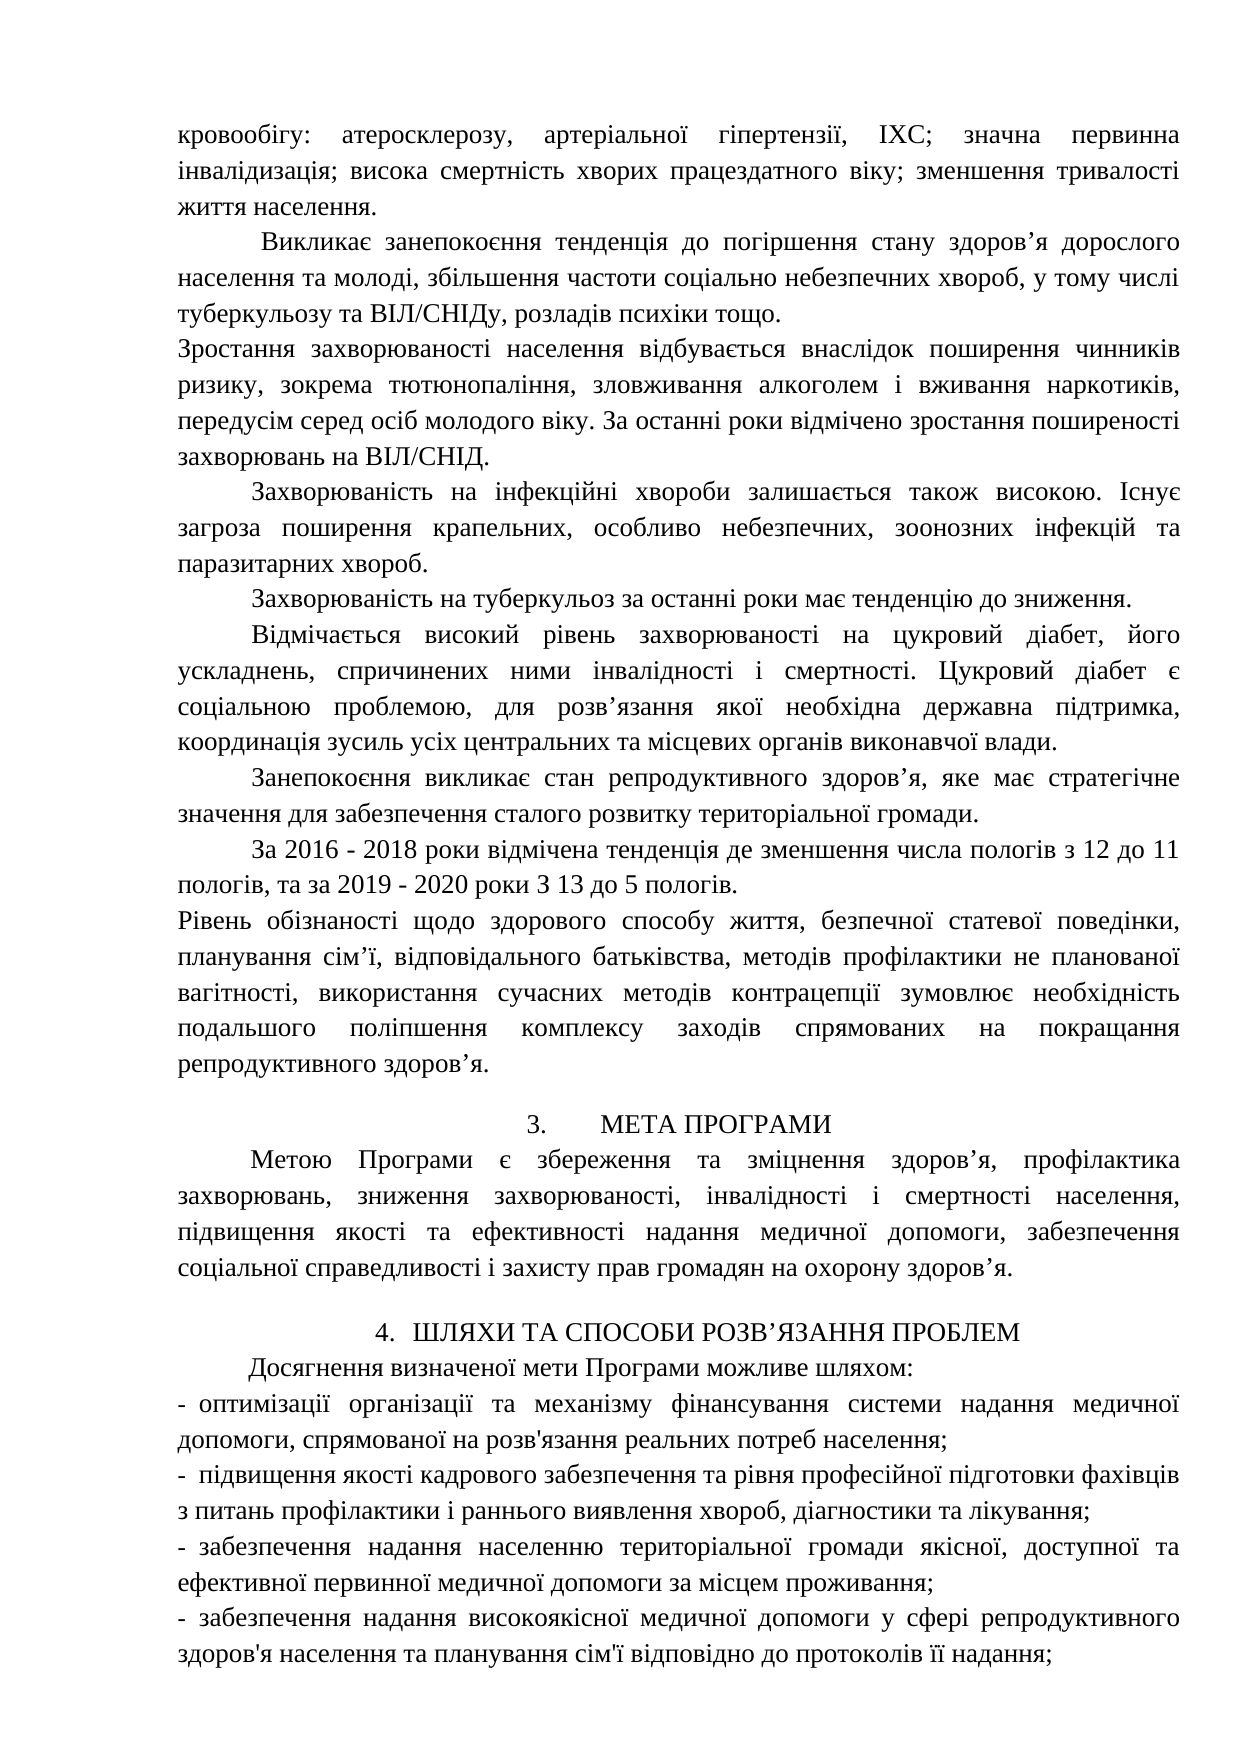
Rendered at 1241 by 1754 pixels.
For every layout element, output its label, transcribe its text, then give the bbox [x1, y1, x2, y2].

list забезпечення надання населенню територіальної громади якісної, доступної та ефективної первинної медичної допомоги за місцем проживання; [177, 1530, 1181, 1597]
text Досягнення визначеної мети Програми можливе шляхом: [177, 1351, 1181, 1382]
text Захворюваність на туберкульоз за останні роки має тенденцію до зниження. [177, 583, 1181, 614]
text Зростання захворюваності населення відбувається внаслідок поширення чинників ризику, зокрема тютюнопаління, зловживання алкоголем і вживання наркотиків, передусім серед осіб молодого віку. За останні роки відмічено зростання поширеності захворювань на ВІЛ/СНІД. [177, 332, 1181, 471]
list забезпечення надання високоякісної медичної допомоги у сфері репродуктивного здоров'я населення та планування сім'ї відповідно до протоколів її надання; [177, 1601, 1181, 1668]
list підвищення якості кадрового забезпечення та рівня професійної підготовки фахівців з питань профілактики і раннього виявлення хвороб, діагностики та лікування; [177, 1458, 1181, 1525]
text Захворюваність на інфекційні хвороби залишається також високою. Існує загроза поширення крапельних, особливо небезпечних, зоонозних інфекцій та паразитарних хвороб. [177, 475, 1181, 578]
text 3. МЕТА ПРОГРАМИ [177, 1108, 1181, 1139]
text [177, 118, 1181, 221]
text Метою Програми є збереження та зміцнення здоров’я, профілактика захворювань, зниження захворюваності, інвалідності і смертності населення, підвищення якості та ефективності надання медичної допомоги, забезпечення соціальної справедливості і захисту прав громадян на охорону здоров’я. [177, 1143, 1181, 1282]
text За 2016 - 2018 роки відмічена тенденція де зменшення числа пологів з 12 до 11 пологів, та за 2019 - 2020 роки З 13 до 5 пологів. [177, 833, 1181, 899]
text Відмічається високий рівень захворюваності на цукровий діабет, його ускладнень, спричинених ними інвалідності і смертності. Цукровий діабет є соціальною проблемою, для розв’язання якої необхідна державна підтримка, координація зусиль усіх центральних та місцевих органів виконавчої влади. [177, 618, 1181, 757]
list ШЛЯХИ ТА СПОСОБИ РОЗВ’ЯЗАННЯ ПРОБЛЕМ [215, 1316, 1181, 1347]
list оптимізації організації та механізму фінансування системи надання медичної допомоги, спрямованої на розв'язання реальних потреб населення; [177, 1387, 1181, 1454]
text Викликає занепокоєння тенденція до погіршення стану здоров’я дорослого населення та молоді, збільшення частоти соціально небезпечних хвороб, у тому числі туберкульозу та ВІЛ/СНІДу, розладів психіки тощо. [177, 225, 1181, 328]
text Занепокоєння викликає стан репродуктивного здоров’я, яке має стратегічне значення для забезпечення сталого розвитку територіальної громади. [177, 761, 1181, 828]
text Рівень обізнаності щодо здорового способу життя, безпечної статевої поведінки, планування сім’ї, відповідального батьківства, методів профілактики не планованої вагітності, використання сучасних методів контрацепції зумовлює необхідність подальшого поліпшення комплексу заходів спрямованих на покращання репродуктивного здоров’я. [177, 904, 1181, 1078]
